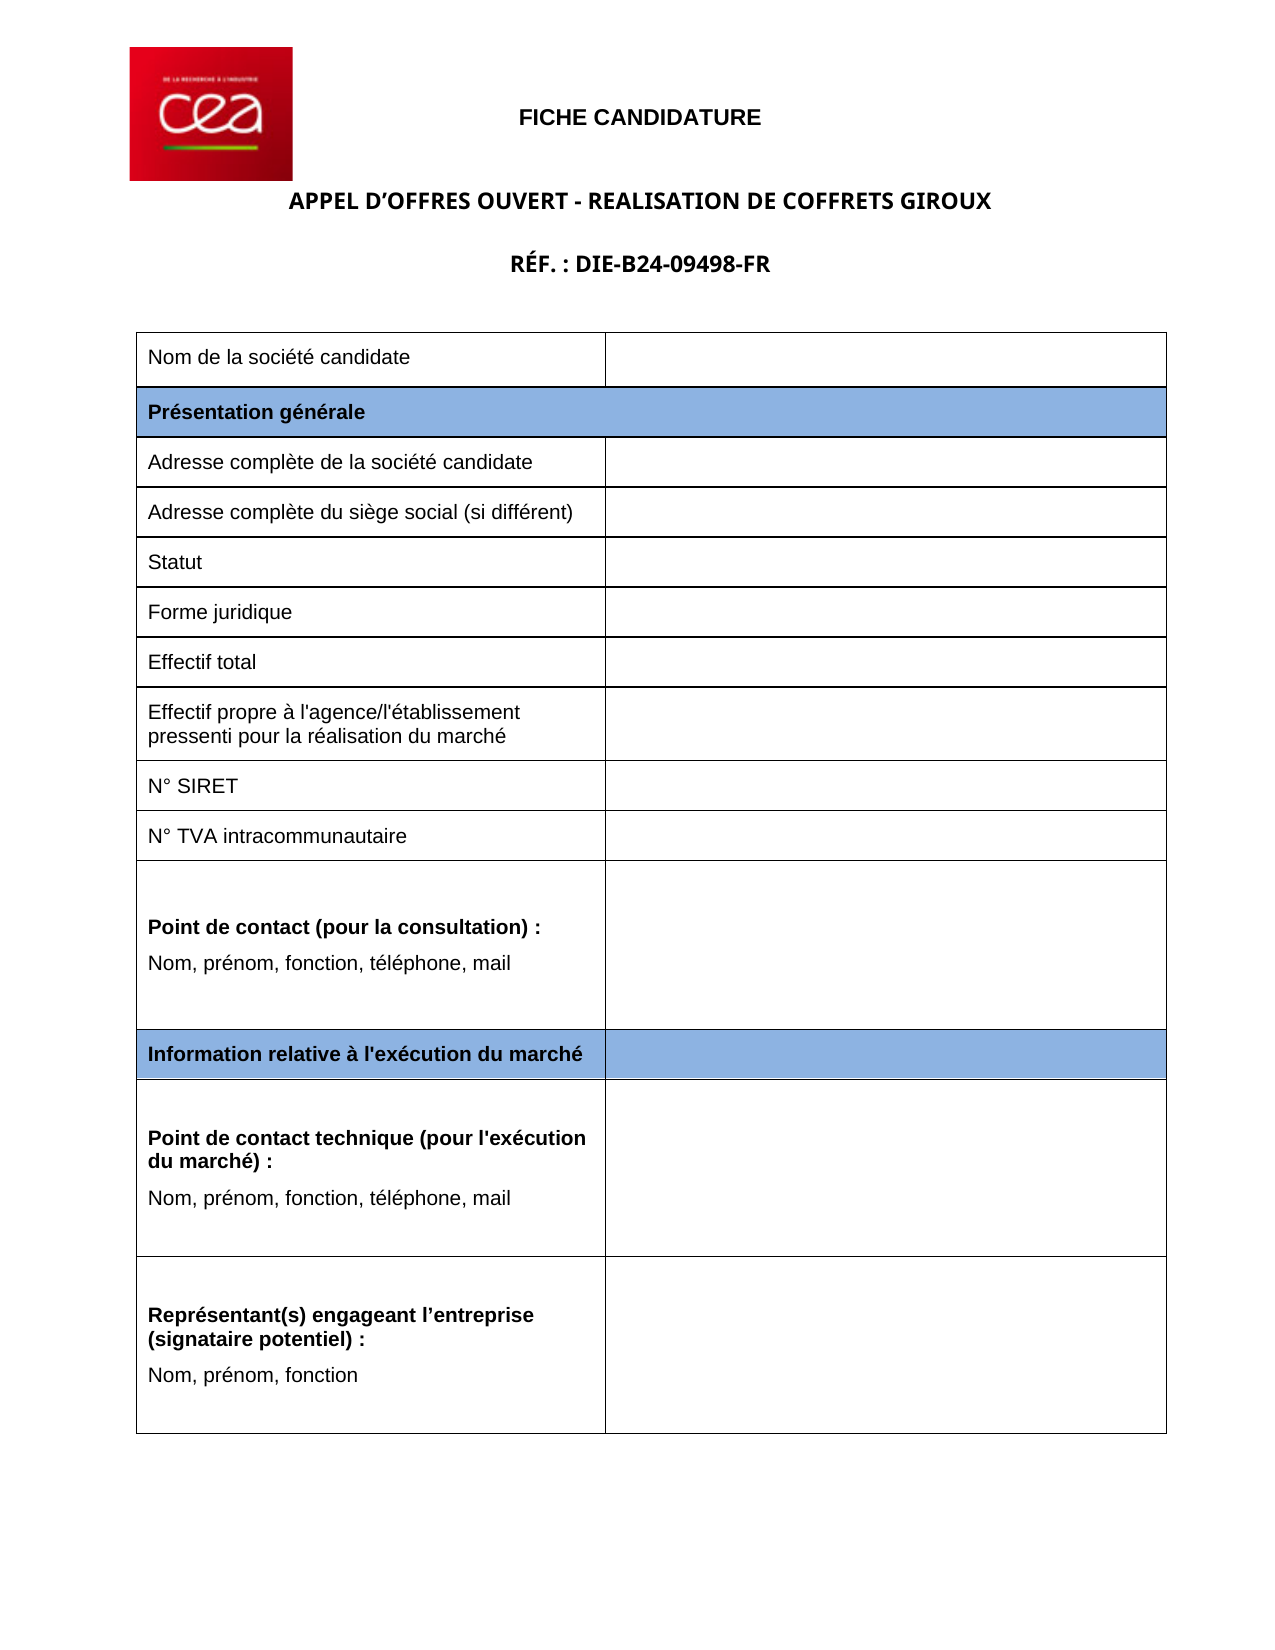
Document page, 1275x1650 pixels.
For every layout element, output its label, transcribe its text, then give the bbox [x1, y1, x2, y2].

table_cell [606, 438, 1166, 486]
table_cell [606, 488, 1166, 536]
table_cell [606, 1030, 1166, 1078]
table_cell Forme juridique [137, 588, 605, 636]
table_header [606, 333, 1166, 386]
table_cell Information relative à l'exécution du marché [137, 1030, 605, 1078]
table_cell [606, 761, 1166, 810]
table_cell Point de contact technique (pour l'exécution du marché) : Nom, prénom, fonction, téléphone, mail [137, 1080, 605, 1256]
table_header Nom de la société candidate [137, 333, 605, 386]
table_cell [606, 588, 1166, 636]
table_cell [606, 638, 1166, 686]
picture [129, 47, 293, 181]
table_cell Adresse complète de la société candidate [137, 438, 605, 486]
table_cell N° TVA intracommunautaire [137, 811, 605, 860]
table_cell Adresse complète du siège social (si différent) [137, 488, 605, 536]
text Appel d’offres ouvert - REALISATION DE COFFRETS GIROUX [148, 185, 1132, 216]
table_cell Effectif propre à l'agence/l'établissement pressenti pour la réalisation du marché [137, 688, 605, 760]
table_cell Représentant(s) engageant l’entreprise (signataire potentiel) : Nom, prénom, fonction [137, 1257, 605, 1433]
table_cell [606, 538, 1166, 586]
table_cell Présentation générale [137, 388, 1166, 436]
table_cell Point de contact (pour la consultation) : Nom, prénom, fonction, téléphone, mail [137, 861, 605, 1028]
text Réf. : DIE-B24-09498-FR [148, 248, 1132, 279]
table_cell Effectif total [137, 638, 605, 686]
table_cell N° SIRET [137, 761, 605, 810]
table_cell [606, 811, 1166, 860]
table_cell [606, 1080, 1166, 1256]
table_cell Statut [137, 538, 605, 586]
table_cell [606, 861, 1166, 1028]
table_cell [606, 688, 1166, 760]
text FICHE CANDIDATURE [148, 104, 1132, 130]
table_cell [606, 1257, 1166, 1433]
